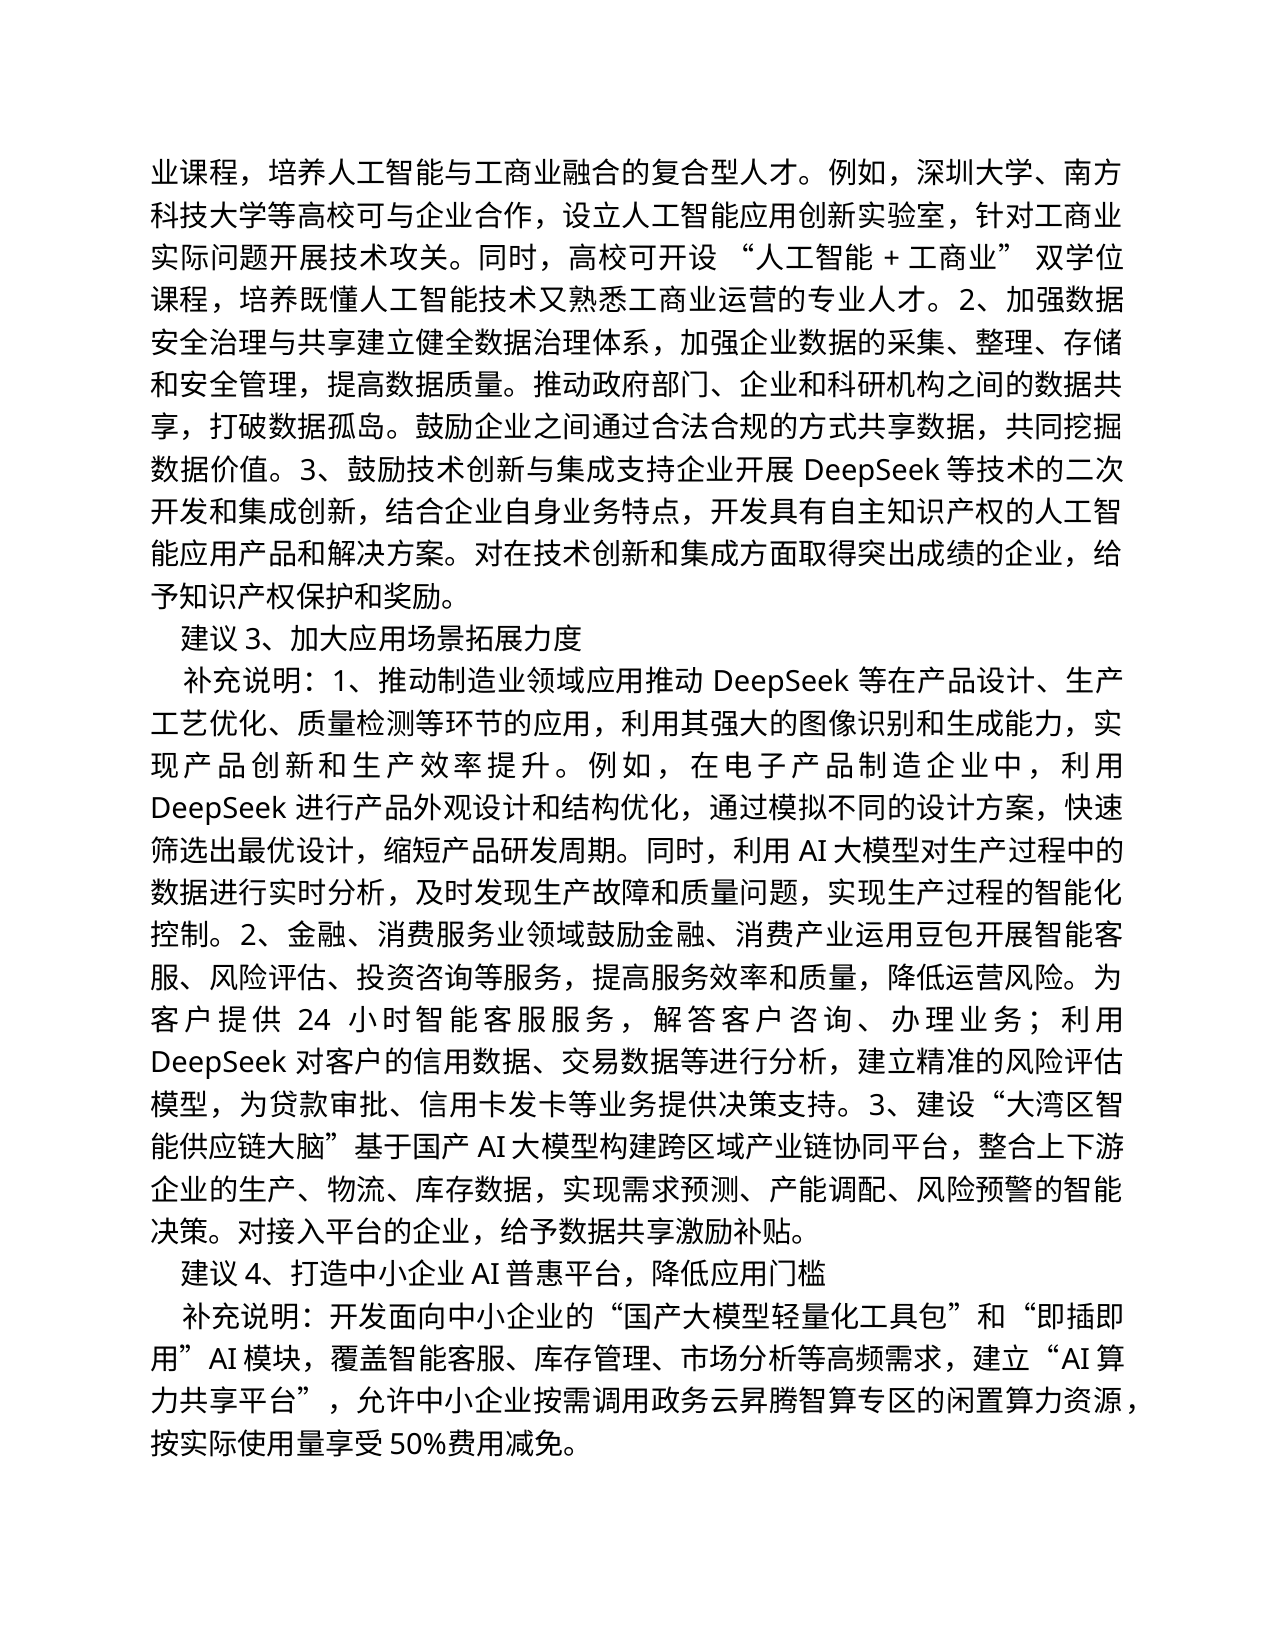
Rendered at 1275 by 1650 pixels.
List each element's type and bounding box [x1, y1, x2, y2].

text [150, 150, 1125, 1489]
